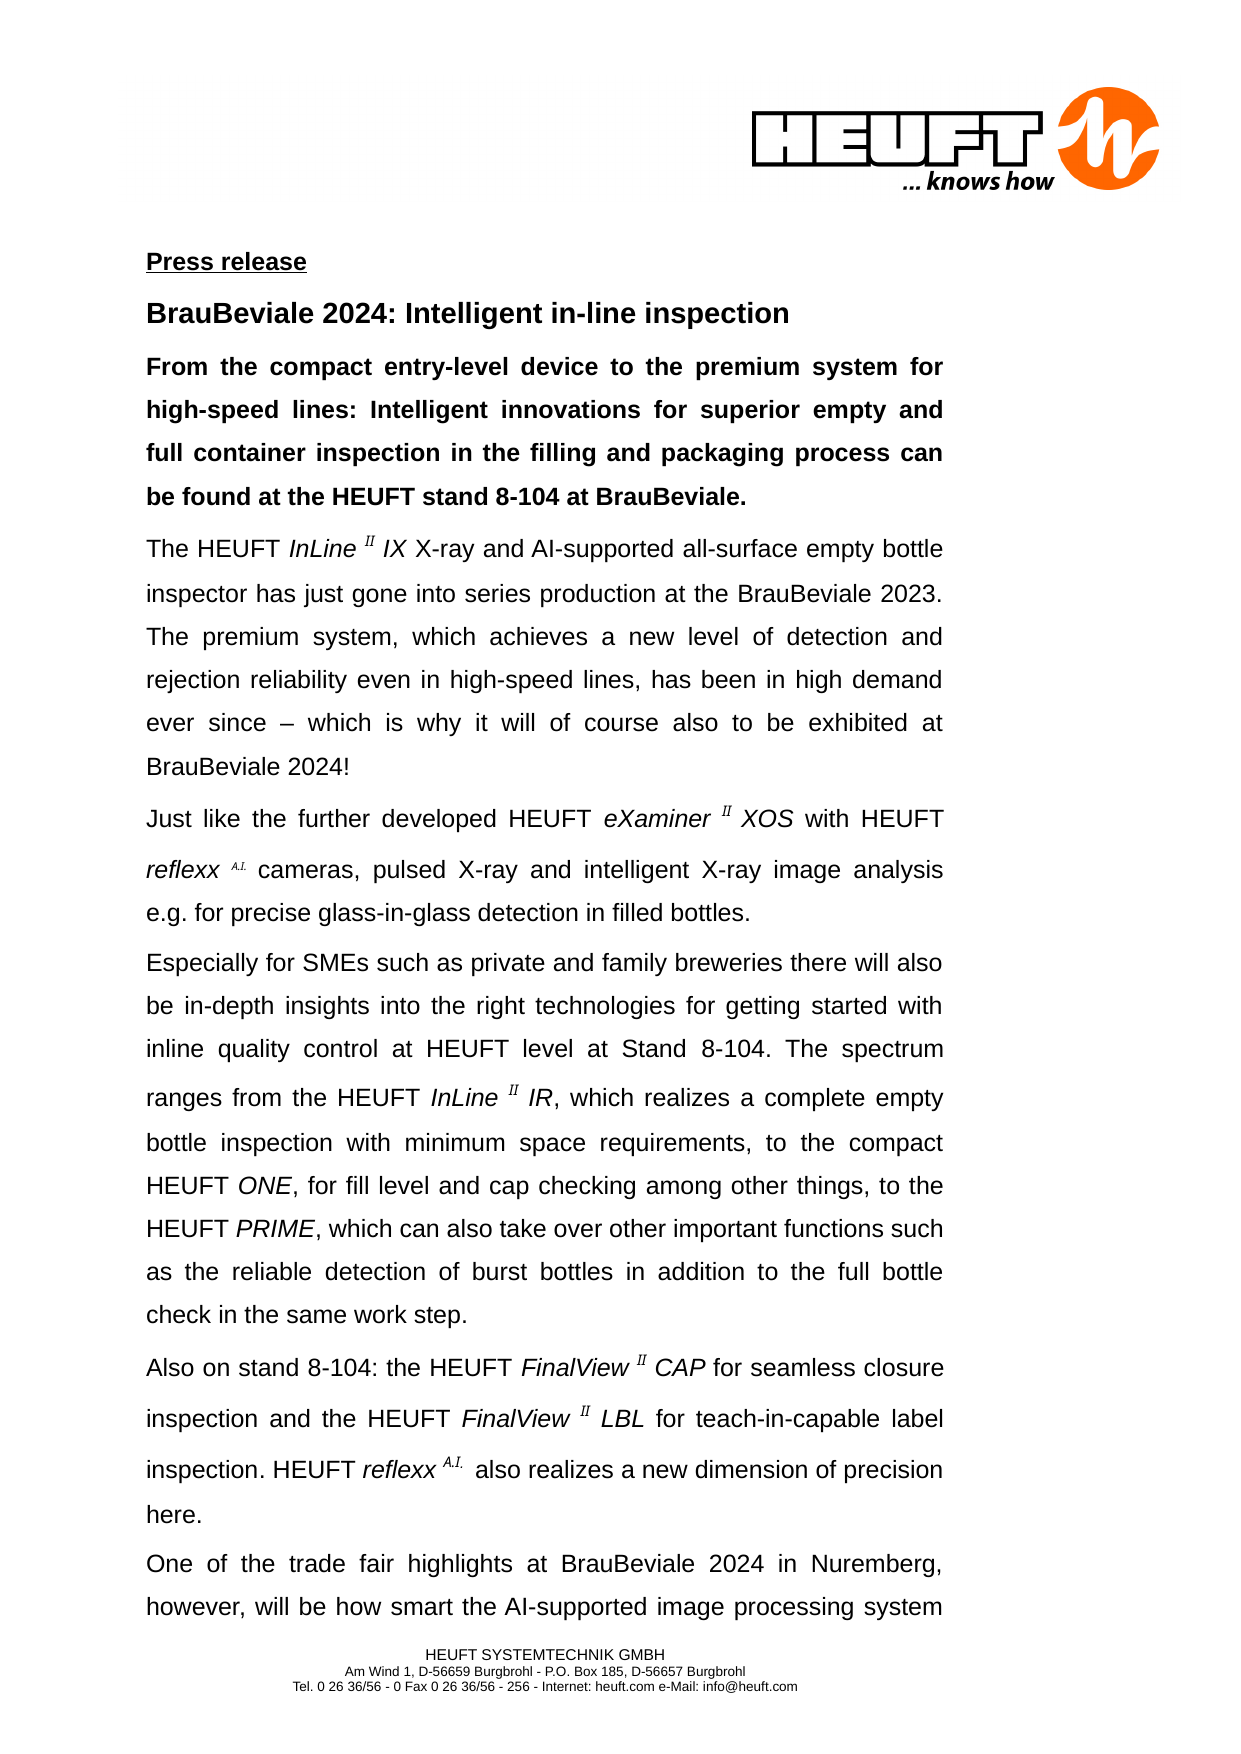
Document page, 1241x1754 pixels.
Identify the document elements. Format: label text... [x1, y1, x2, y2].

text Press release [146, 247, 944, 276]
text Also on stand 8-104: the HEUFT FinalView II CAP for seamless closure inspection and the HEUFT FinalView II LBL for teach-in-capable label inspection. HEUFT reflexx A.I. also realizes a new dimension of precision here. [146, 1349, 944, 1529]
text Just like the further developed HEUFT eXaminer II XOS with HEUFT reflexx A.I. cameras, pulsed X-ray and intelligent X-ray image analysis e.g. for precise glass-in-glass detection in filled bottles. [146, 801, 944, 927]
text From the compact entry-level device to the premium system for high-speed lines: Intelligent innovations for superior empty and full container inspection in the filling and packaging process can be found at the HEUFT stand 8-104 at BrauBeviale. [146, 352, 944, 510]
text Especially for SMEs such as private and family breweries there will also be in-depth insights into the right technologies for getting started with inline quality control at HEUFT level at Stand 8-104. The spectrum ranges from the HEUFT InLine II IR, which realizes a complete empty bottle inspection with minimum space requirements, to the compact HEUFT ONE, for fill level and cap checking among other things, to the HEUFT PRIME, which can also take over other important functions such as the reliable detection of burst bottles in addition to the full bottle check in the same work step. [146, 947, 944, 1329]
text BrauBeviale 2024: Intelligent in-line inspection [146, 296, 944, 329]
picture [118, 75, 1181, 202]
text The HEUFT InLine II IX X-ray and AI-supported all-surface empty bottle inspector has just gone into series production at the BrauBeviale 2023. The premium system, which achieves a new level of detection and rejection reliability even in high-speed lines, has been in high demand ever since – which is why it will of course also to be exhibited at BrauBeviale 2024! [146, 531, 944, 780]
